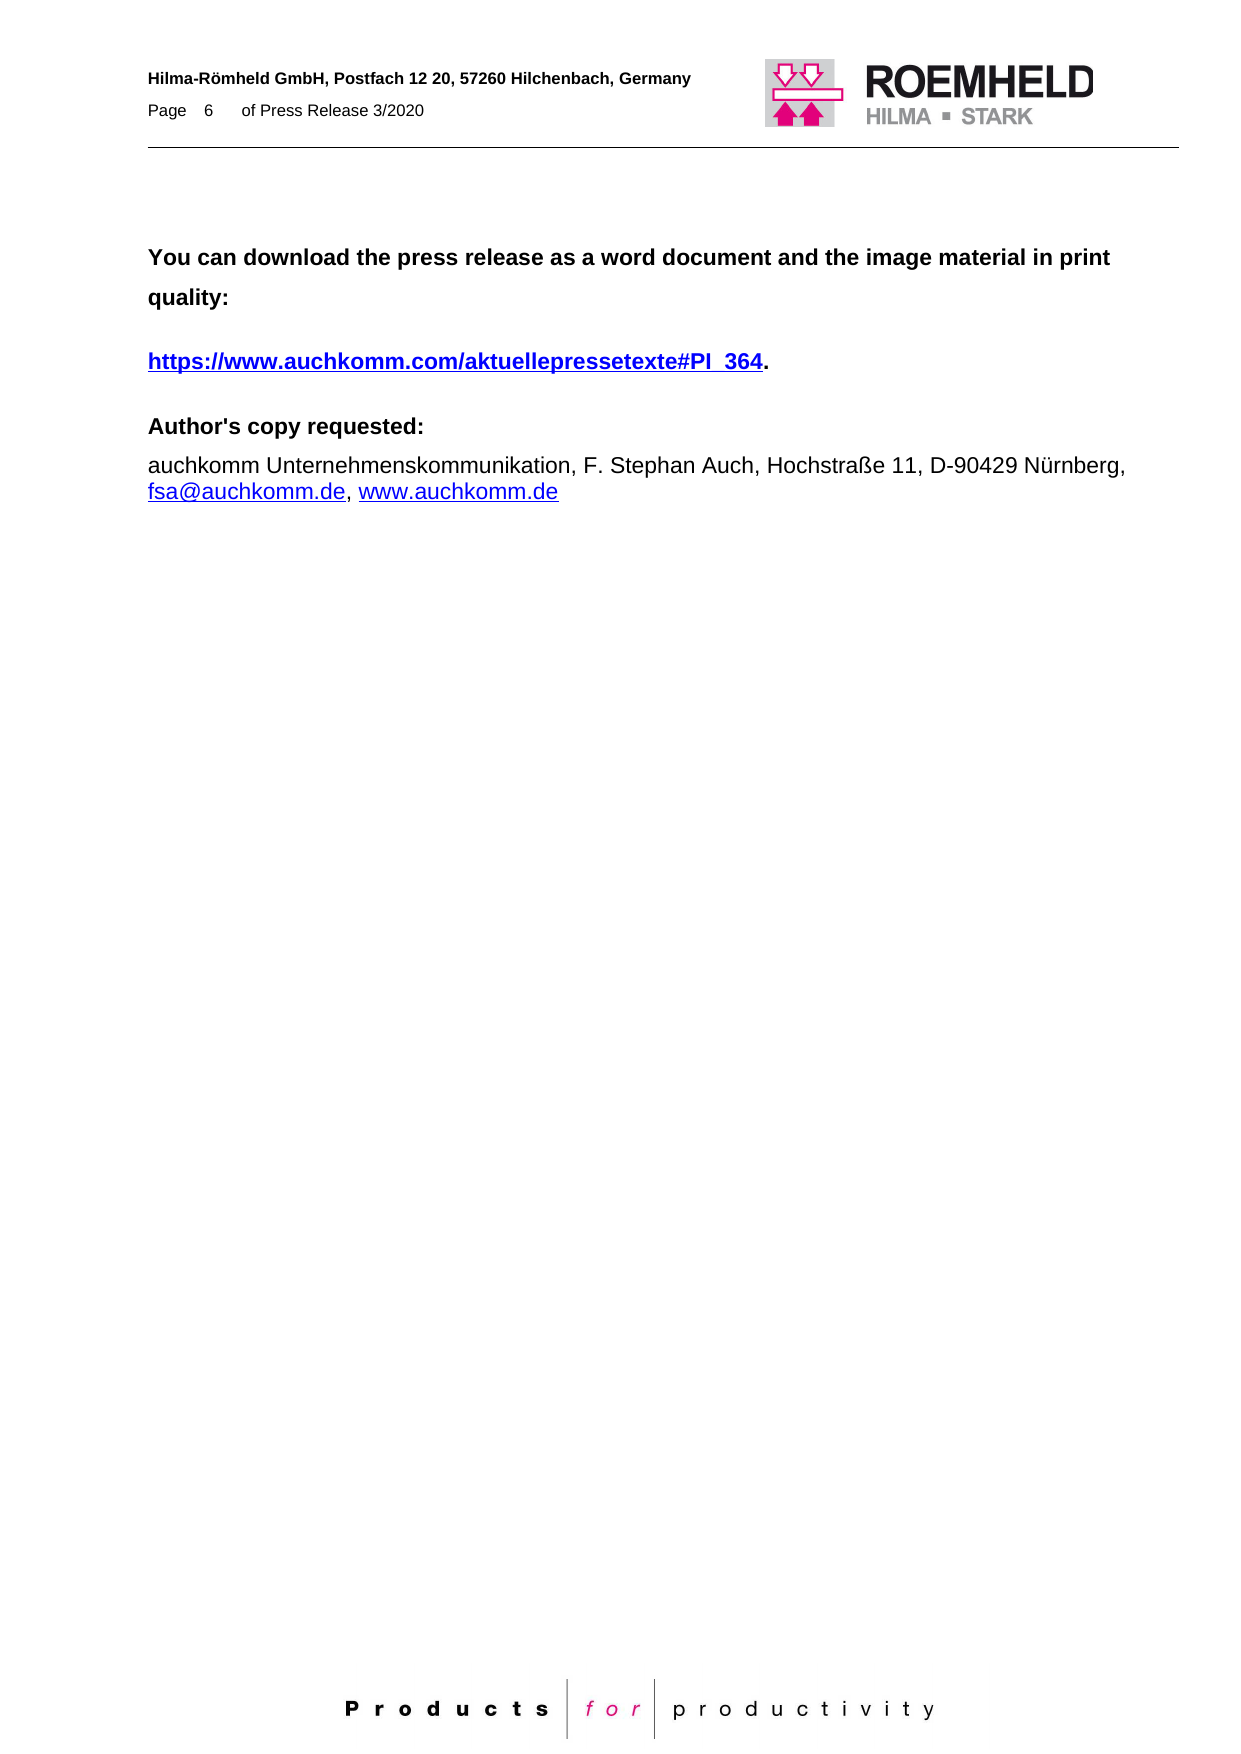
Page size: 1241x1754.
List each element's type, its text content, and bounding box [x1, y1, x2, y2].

picture [299, 1663, 990, 1749]
text auchkomm Unternehmenskommunikation, F. Stephan Auch, Hochstraße 11, D-90429 Nürnberg, fsa@auchkomm.de, www.auchkomm.de [148, 452, 1162, 504]
text You can download the press release as a word document and the image material in print quality: [148, 244, 1162, 310]
text Author's copy requested: [148, 413, 1162, 439]
picture [763, 59, 1093, 126]
text https://www.auchkomm.com/aktuellepressetexte#PI_364. [148, 348, 1162, 374]
